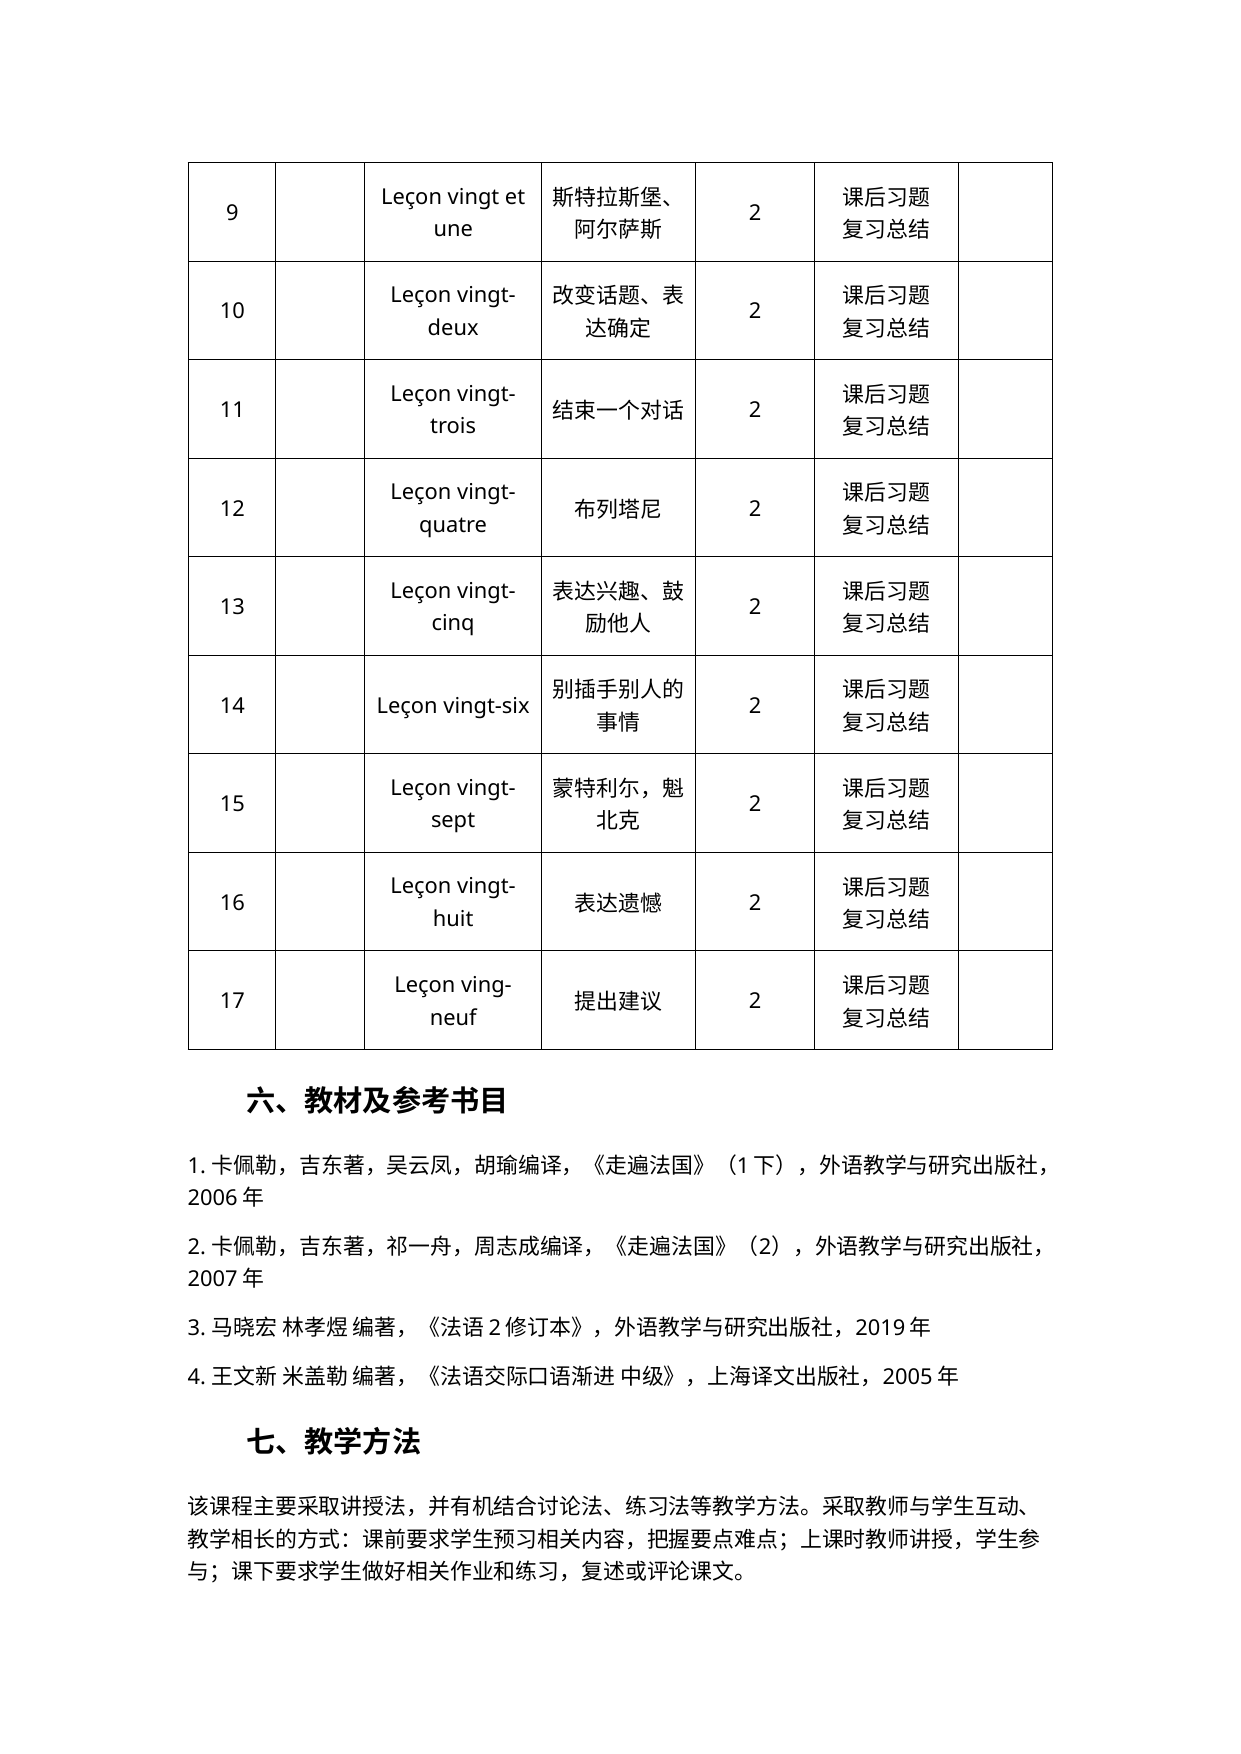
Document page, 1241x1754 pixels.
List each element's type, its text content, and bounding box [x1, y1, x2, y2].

table_cell [959, 262, 1052, 359]
table_cell [959, 754, 1052, 852]
table_cell 11 [189, 360, 275, 458]
table_cell 14 [189, 656, 275, 753]
table_cell [959, 557, 1052, 655]
table_cell 提出建议 [542, 951, 695, 1049]
table_cell 16 [189, 853, 275, 950]
text 该课程主要采取讲授法，并有机结合讨论法、练习法等教学方法。采取教师与学生互动、教学相长的方式：课前要求学生预习相关内容，把握要点难点；上课时教师讲授，学生参与；课下要求学生做好相关作业和练习，复述或评论课文。 [187, 1489, 1053, 1586]
table_cell [276, 656, 364, 753]
table_cell [276, 163, 364, 261]
table_cell 15 [189, 754, 275, 852]
table_cell 课后习题 复习总结 [815, 459, 958, 556]
table_cell [276, 262, 364, 359]
table_cell [959, 853, 1052, 950]
table_cell [276, 360, 364, 458]
table_cell 别插手别人的事情 [542, 656, 695, 753]
table_cell 课后习题 复习总结 [815, 360, 958, 458]
table_cell [959, 951, 1052, 1049]
table_cell [276, 557, 364, 655]
table_cell 2 [696, 951, 814, 1049]
table_cell [959, 656, 1052, 753]
table_cell 课后习题 复习总结 [815, 656, 958, 753]
table_cell [276, 459, 364, 556]
table_cell 2 [696, 262, 814, 359]
table_cell 13 [189, 557, 275, 655]
table_cell 课后习题 复习总结 [815, 163, 958, 261]
table_cell Leçon ving-neuf [365, 951, 541, 1049]
table_cell Leçon vingt et une [365, 163, 541, 261]
table_cell 斯特拉斯堡、阿尔萨斯 [542, 163, 695, 261]
text 1. 卡佩勒，吉东著，吴云凤，胡瑜编译，《走遍法国》（1下），外语教学与研究出版社，2006年 [187, 1147, 1053, 1212]
table_cell [959, 163, 1052, 261]
table_cell [276, 754, 364, 852]
table_cell 2 [696, 557, 814, 655]
table_cell 表达遗憾 [542, 853, 695, 950]
table_cell Leçon vingt-trois [365, 360, 541, 458]
table_cell Leçon vingt-cinq [365, 557, 541, 655]
table_cell 布列塔尼 [542, 459, 695, 556]
text 六、教材及参考书目 [187, 1066, 1053, 1131]
table_cell Leçon vingt-deux [365, 262, 541, 359]
table_cell [276, 951, 364, 1049]
table_cell 改变话题、表达确定 [542, 262, 695, 359]
table_cell 2 [696, 853, 814, 950]
table_cell 10 [189, 262, 275, 359]
table_cell 结束一个对话 [542, 360, 695, 458]
table_cell 2 [696, 754, 814, 852]
table_cell 12 [189, 459, 275, 556]
table_cell Leçon vingt-six [365, 656, 541, 753]
table_cell Leçon vingt-quatre [365, 459, 541, 556]
text 2. 卡佩勒，吉东著，祁一舟，周志成编译，《走遍法国》（2），外语教学与研究出版社，2007年 [187, 1229, 1053, 1294]
table_cell Leçon vingt-sept [365, 754, 541, 852]
table_cell 9 [189, 163, 275, 261]
text 4. 王文新 米盖勒 编著，《法语交际口语渐进 中级》，上海译文出版社，2005年 [187, 1359, 1053, 1391]
text 七、教学方法 [187, 1407, 1053, 1472]
table_cell 课后习题 复习总结 [815, 262, 958, 359]
text 3. 马晓宏 林孝煜 编著，《法语2修订本》，外语教学与研究出版社，2019年 [187, 1310, 1053, 1342]
table_cell 蒙特利尓，魁北克 [542, 754, 695, 852]
table_cell 17 [189, 951, 275, 1049]
table_cell 课后习题 复习总结 [815, 853, 958, 950]
table_cell 2 [696, 360, 814, 458]
table_cell [959, 459, 1052, 556]
table_cell 2 [696, 656, 814, 753]
table_cell 表达兴趣、鼓励他人 [542, 557, 695, 655]
table_cell Leçon vingt-huit [365, 853, 541, 950]
table_cell [959, 360, 1052, 458]
table_cell 课后习题 复习总结 [815, 951, 958, 1049]
table_cell 课后习题 复习总结 [815, 754, 958, 852]
table_cell [276, 853, 364, 950]
table_cell 2 [696, 459, 814, 556]
table_cell 2 [696, 163, 814, 261]
table_cell 课后习题 复习总结 [815, 557, 958, 655]
